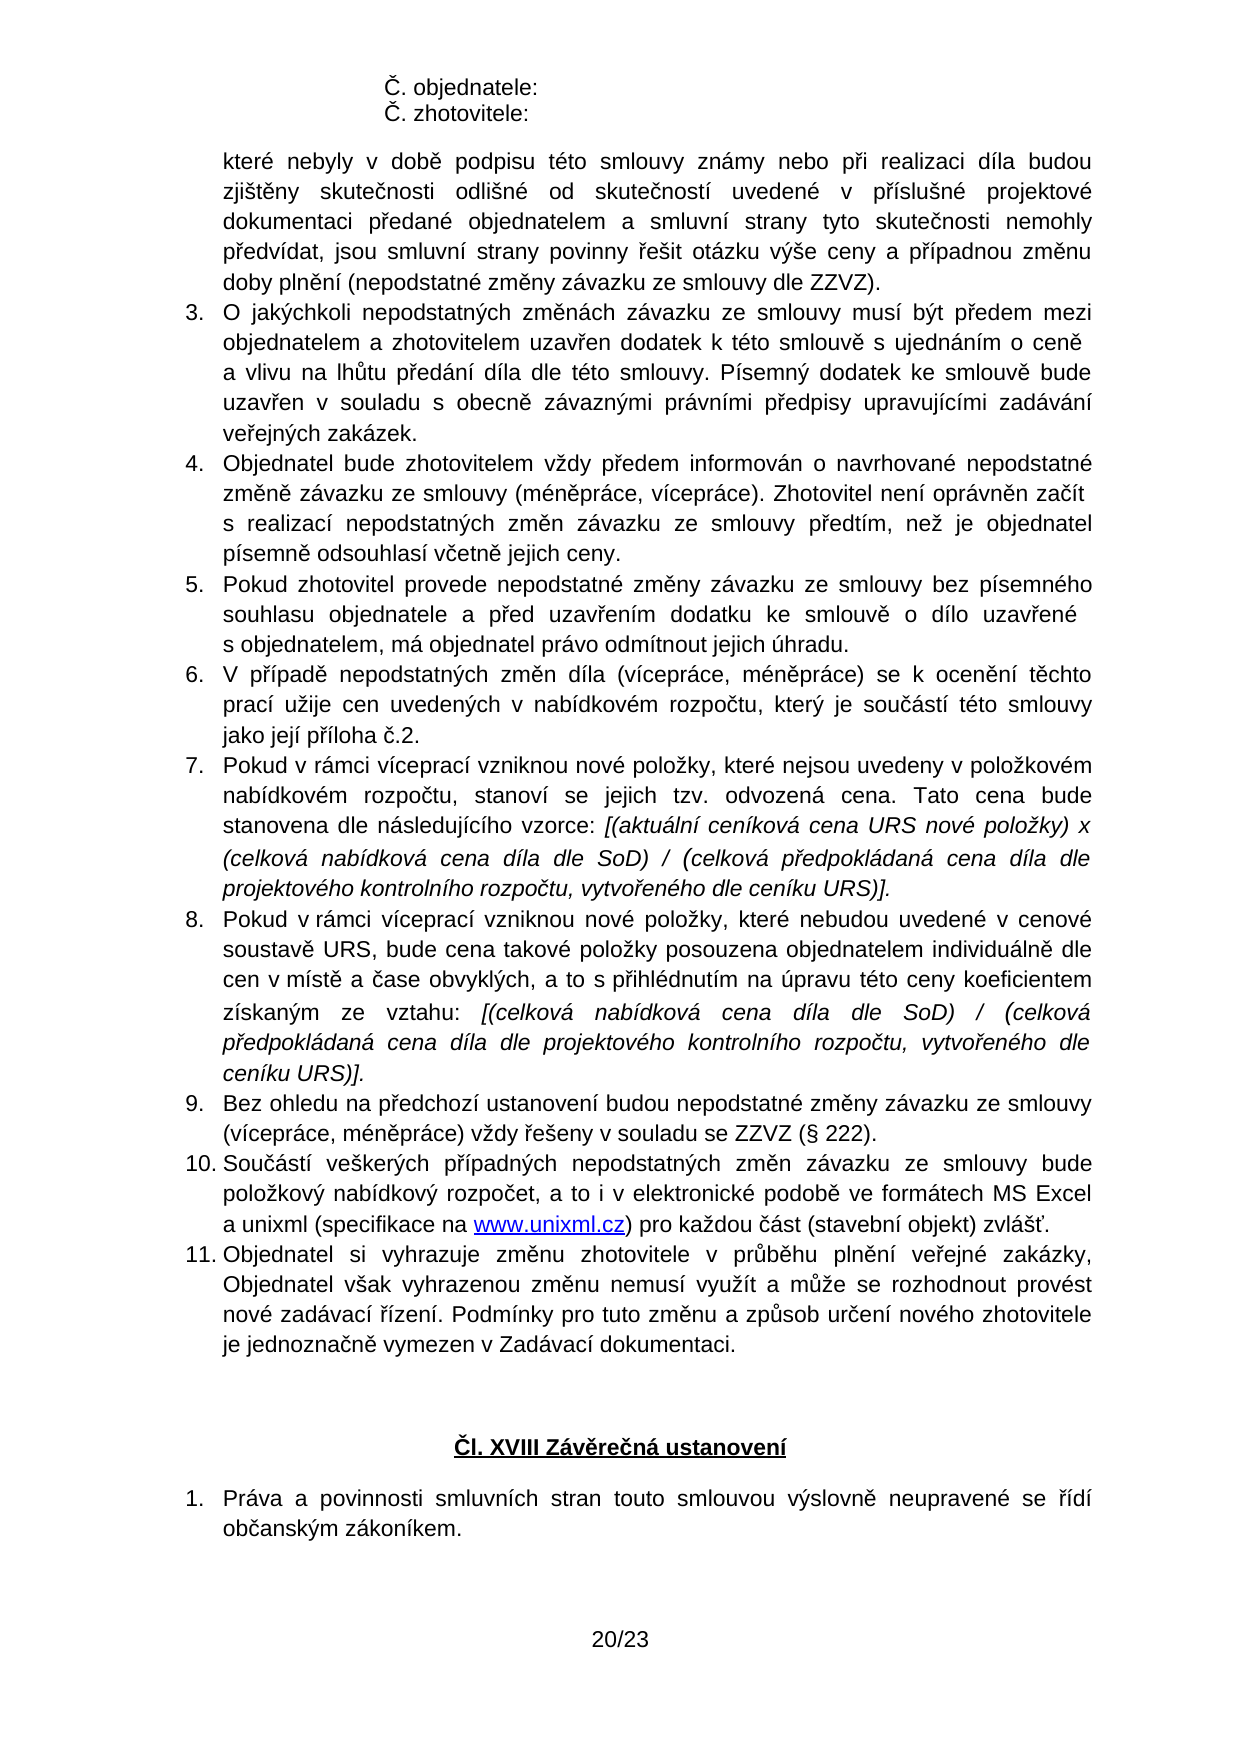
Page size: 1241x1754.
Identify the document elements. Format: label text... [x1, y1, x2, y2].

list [185, 148, 1093, 295]
list Pokud v rámci víceprací vzniknou nové položky, které nejsou uvedeny v položkovém nabídkovém rozpočtu, stanoví se jejich tzv. odvozená cena. Tato cena bude stanovena dle následujícího vzorce: [(aktuální ceníková cena URS nové položky) x (celková nabídková cena díla dle SoD) / (celková předpokládaná cena díla dle projektového kontrolního rozpočtu, vytvořeného dle ceníku URS)]. [185, 752, 1093, 902]
list Objednatel bude zhotovitelem vždy předem informován o navrhované nepodstatné změně závazku ze smlouvy (méněpráce, vícepráce). Zhotovitel není oprávněn začít s realizací nepodstatných změn závazku ze smlouvy předtím, než je objednatel písemně odsouhlasí včetně jejich ceny. [185, 450, 1093, 567]
list Pokud zhotovitel provede nepodstatné změny závazku ze smlouvy bez písemného souhlasu objednatele a před uzavřením dodatku ke smlouvě o dílo uzavřené s objednatelem, má objednatel právo odmítnout jejich úhradu. [185, 571, 1093, 657]
list Práva a povinnosti smluvních stran touto smlouvou výslovně neupravené se řídí občanským zákoníkem. [185, 1484, 1093, 1541]
list Součástí veškerých případných nepodstatných změn závazku ze smlouvy bude položkový nabídkový rozpočet, a to i v elektronické podobě ve formátech MS Excel a unixml (specifikace na www.unixml.cz) pro každou část (stavební objekt) zvlášť. [185, 1150, 1093, 1237]
text Čl. XVIII Závěrečná ustanovení [148, 1433, 1093, 1460]
list V případě nepodstatných změn díla (vícepráce, méněpráce) se k ocenění těchto prací užije cen uvedených v nabídkovém rozpočtu, který je součástí této smlouvy jako její příloha č.2. [185, 661, 1093, 748]
list O jakýchkoli nepodstatných změnách závazku ze smlouvy musí být předem mezi objednatelem a zhotovitelem uzavřen dodatek k této smlouvě s ujednáním o ceně a vlivu na lhůtu předání díla dle této smlouvy. Písemný dodatek ke smlouvě bude uzavřen v souladu s obecně závaznými právními předpisy upravujícími zadávání veřejných zakázek. [185, 299, 1093, 446]
list Objednatel si vyhrazuje změnu zhotovitele v průběhu plnění veřejné zakázky, Objednatel však vyhrazenou změnu nemusí využít a může se rozhodnout provést nové zadávací řízení. Podmínky pro tuto změnu a způsob určení nového zhotovitele je jednoznačně vymezen v Zadávací dokumentaci. [185, 1241, 1093, 1358]
list Bez ohledu na předchozí ustanovení budou nepodstatné změny závazku ze smlouvy (vícepráce, méněpráce) vždy řešeny v souladu se ZZVZ (§ 222). [185, 1090, 1093, 1146]
list Pokud v rámci víceprací vzniknou nové položky, které nebudou uvedené v cenové soustavě URS, bude cena takové položky posouzena objednatelem individuálně dle cen v místě a čase obvyklých, a to s přihlédnutím na úpravu této ceny koeficientem získaným ze vztahu: [(celková nabídková cena díla dle SoD) / (celková předpokládaná cena díla dle projektového kontrolního rozpočtu, vytvořeného dle ceníku URS)]. [185, 906, 1093, 1086]
